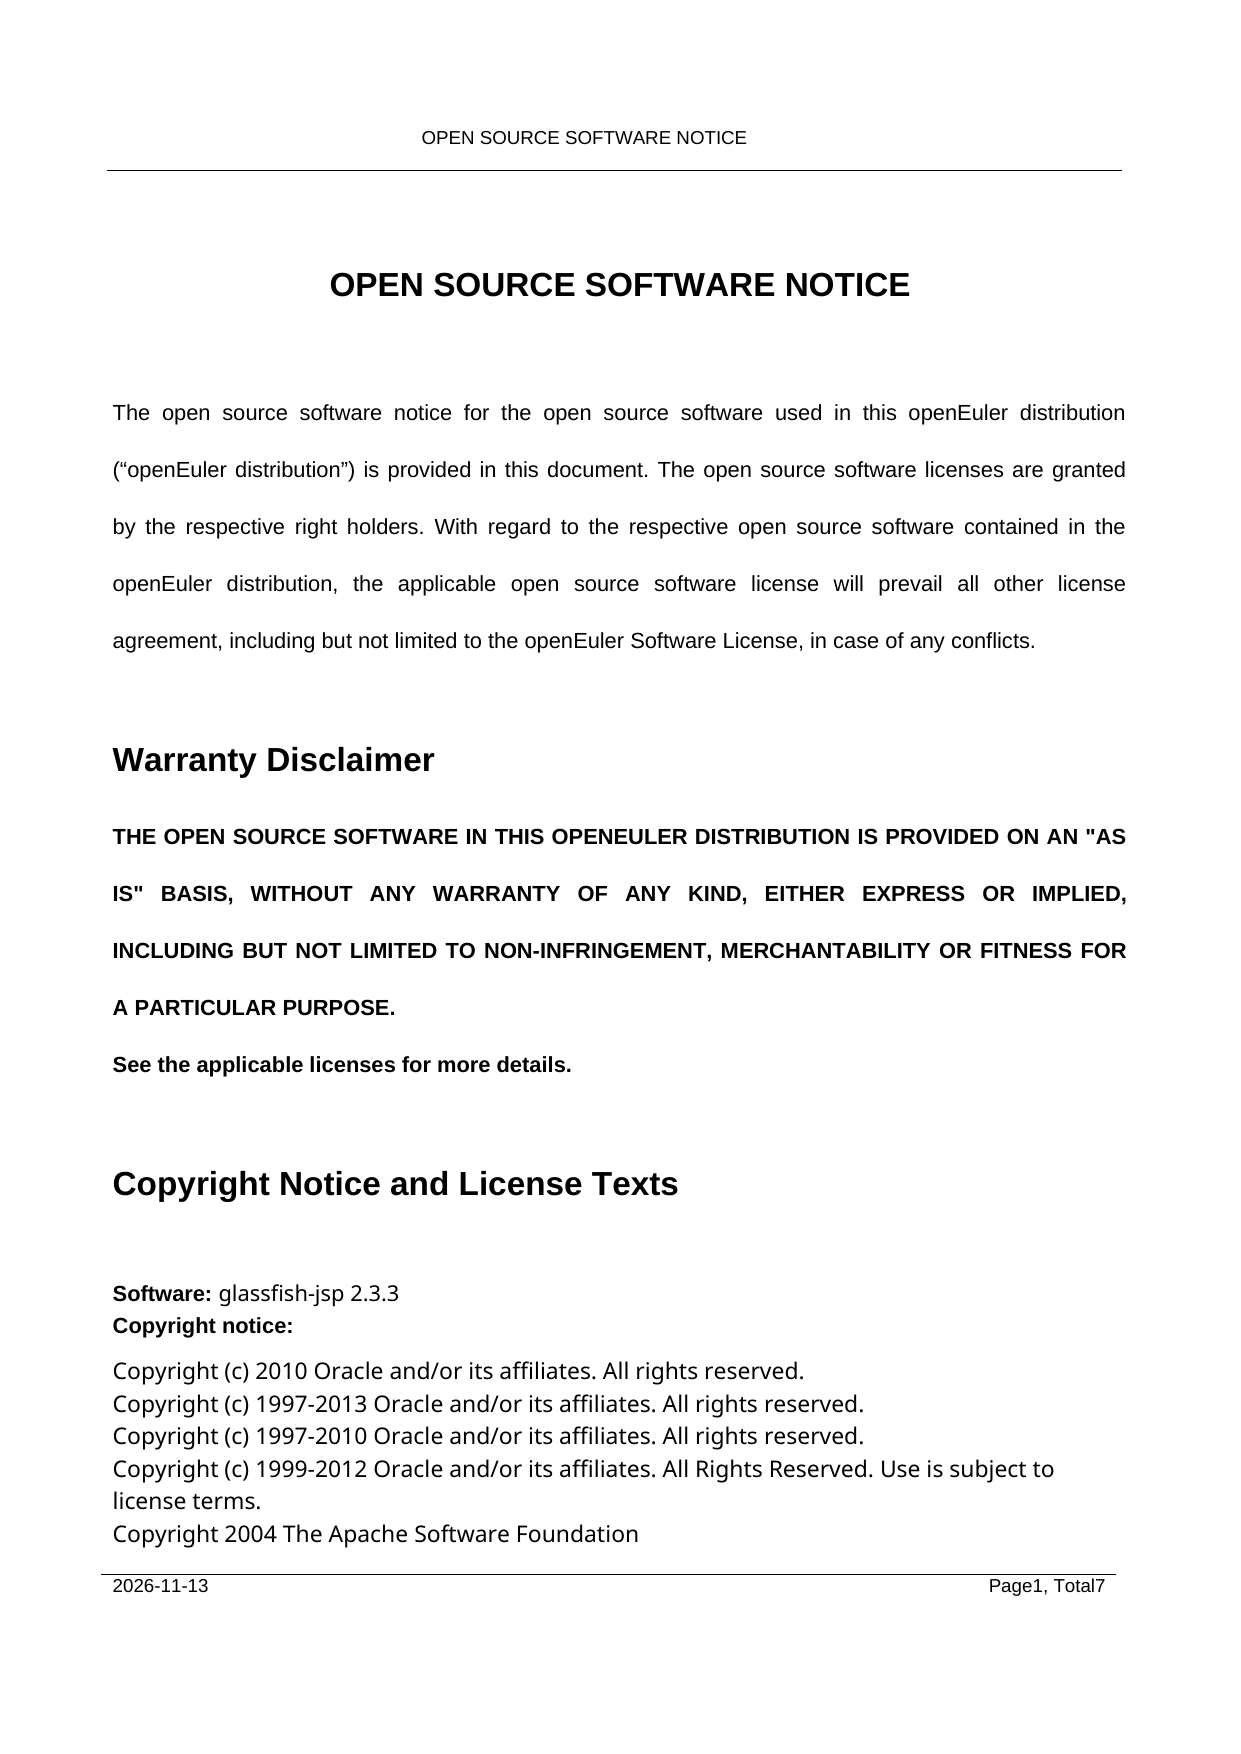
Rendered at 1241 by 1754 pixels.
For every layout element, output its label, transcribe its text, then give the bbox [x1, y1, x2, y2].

text THE OPEN SOURCE SOFTWARE IN THIS OPENEULER DISTRIBUTION IS PROVIDED ON AN "AS IS" BASIS, WITHOUT ANY WARRANTY OF ANY KIND, EITHER EXPRESS OR IMPLIED, INCLUDING BUT NOT LIMITED TO NON-INFRINGEMENT, MERCHANTABILITY OR FITNESS FOR A PARTICULAR PURPOSE. See the applicable licenses for more details. [112, 821, 1128, 1081]
text The open source software notice for the open source software used in this openEuler distribution (“openEuler distribution”) is provided in this document. The open source software licenses are granted by the respective right holders. With regard to the respective open source software contained in the openEuler distribution, the applicable open source software license will prevail all other license agreement, including but not limited to the openEuler Software License, in case of any conflicts. [112, 397, 1128, 657]
text OPEN SOURCE SOFTWARE NOTICE [112, 251, 1128, 316]
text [112, 1354, 1128, 1549]
text Copyright Notice and License Texts [112, 1151, 1128, 1216]
text Software: glassfish-jsp 2.3.3 [112, 1277, 1128, 1309]
text Copyright notice: [112, 1309, 1128, 1342]
text Warranty Disclaimer [112, 727, 1128, 792]
